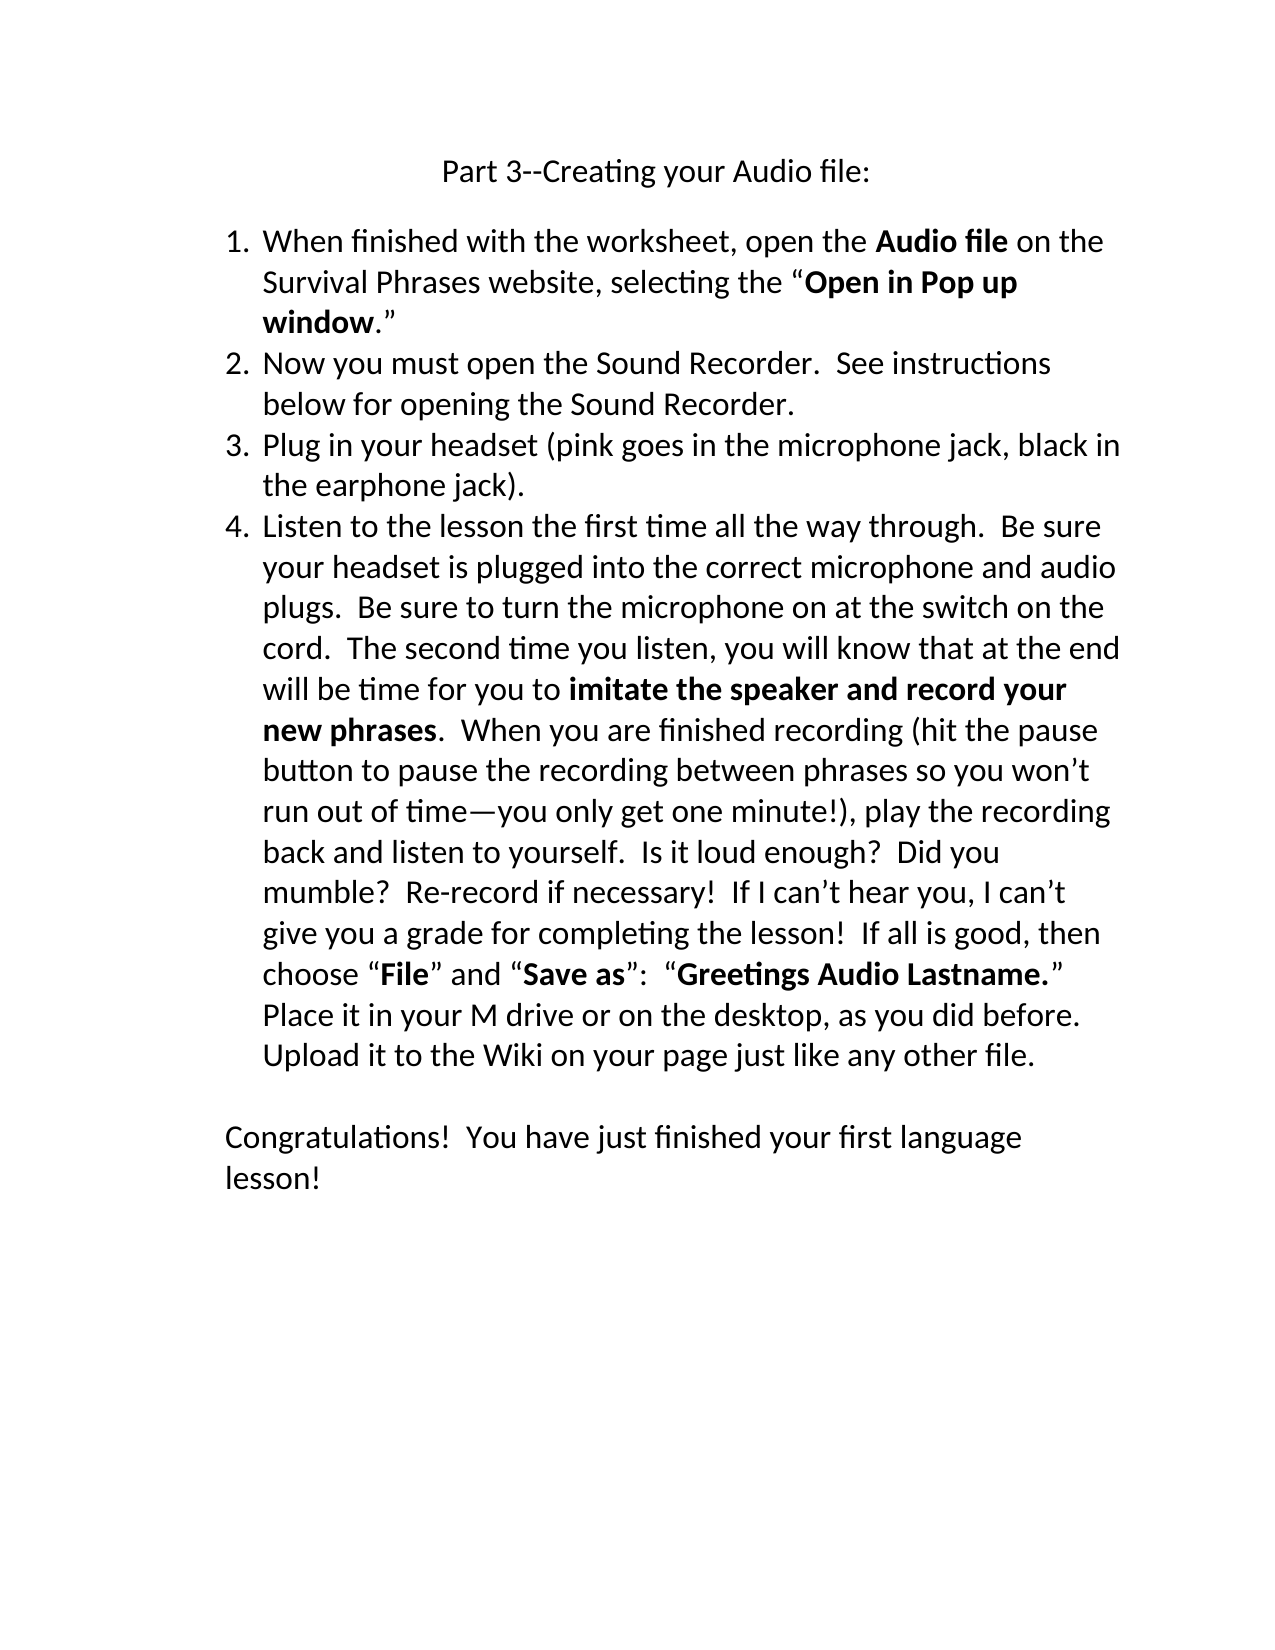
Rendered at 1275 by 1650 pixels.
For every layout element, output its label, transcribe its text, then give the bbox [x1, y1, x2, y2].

list Plug in your headset (pink goes in the microphone jack, black in the earphone jack). [225, 423, 1125, 505]
list Listen to the lesson the first time all the way through. Be sure your headset is plugged into the correct microphone and audio plugs. Be sure to turn the microphone on at the switch on the cord. The second time you listen, you will know that at the end will be time for you to imitate the speaker and record your new phrases. When you are finished recording (hit the pause button to pause the recording between phrases so you won’t run out of time—you only get one minute!), play the recording back and listen to yourself. Is it loud enough? Did you mumble? Re-record if necessary! If I can’t hear you, I can’t give you a grade for completing the lesson! If all is good, then choose “File” and “Save as”: “Greetings Audio Lastname.” Place it in your M drive or on the desktop, as you did before. Upload it to the Wiki on your page just like any other file. [225, 505, 1125, 1075]
list Now you must open the Sound Recorder. See instructions below for opening the Sound Recorder. [225, 342, 1125, 423]
list Congratulations! You have just finished your first language lesson! [225, 1116, 1125, 1197]
list When finished with the worksheet, open the Audio file on the Survival Phrases website, selecting the “Open in Pop up window.” [225, 220, 1125, 342]
text Part 3--Creating your Audio file: [187, 150, 1125, 191]
